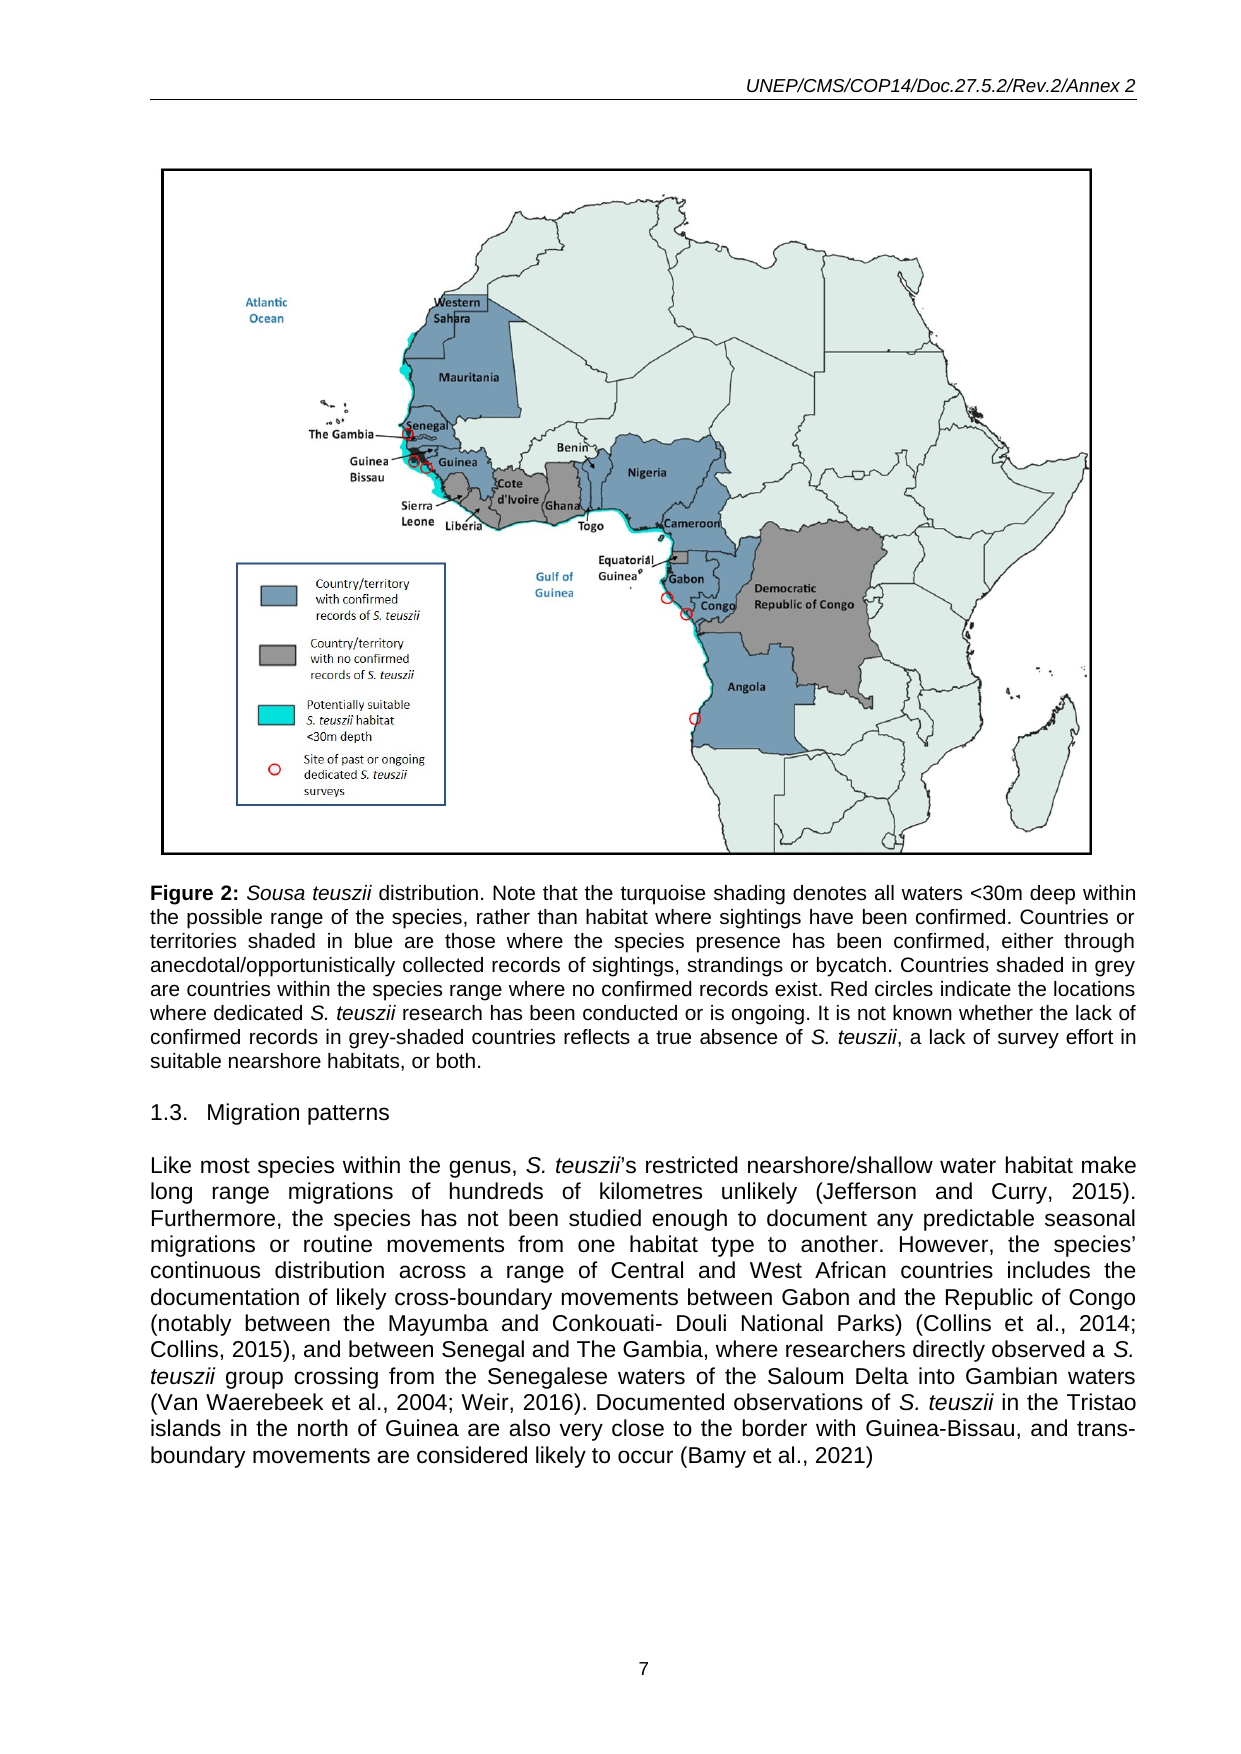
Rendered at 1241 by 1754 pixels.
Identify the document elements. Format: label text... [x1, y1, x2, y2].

text Like most species within the genus, S. teuszii’s restricted nearshore/shallow water habitat make long range migrations of hundreds of kilometres unlikely (Jefferson and Curry, 2015). Furthermore, the species has not been studied enough to document any predictable seasonal migrations or routine movements from one habitat type to another. However, the species’ continuous distribution across a range of Central and West African countries includes the documentation of likely cross-boundary movements between Gabon and the Republic of Congo (notably between the Mayumba and Conkouati- Douli National Parks) (Collins et al., 2014; Collins, 2015), and between Senegal and The Gambia, where researchers directly observed a S. teuszii group crossing from the Senegalese waters of the Saloum Delta into Gambian waters (Van Waerebeek et al., 2004; Weir, 2016). Documented observations of S. teuszii in the Tristao islands in the north of Guinea are also very close to the border with Guinea-Bissau, and trans-boundary movements are considered likely to occur (Bamy et al., 2021) [150, 1152, 1137, 1468]
picture [150, 150, 1092, 855]
text Figure 2: Sousa teuszii distribution. Note that the turquoise shading denotes all waters <30m deep within the possible range of the species, rather than habitat where sightings have been confirmed. Countries or territories shaded in blue are those where the species presence has been confirmed, either through anecdotal/opportunistically collected records of sightings, strandings or bycatch. Countries shaded in grey are countries within the species range where no confirmed records exist. Red circles indicate the locations where dedicated S. teuszii research has been conducted or is ongoing. It is not known whether the lack of confirmed records in grey-shaded countries reflects a true absence of S. teuszii, a lack of survey effort in suitable nearshore habitats, or both. [150, 881, 1137, 1073]
subtitle Migration patterns [150, 1099, 1137, 1125]
